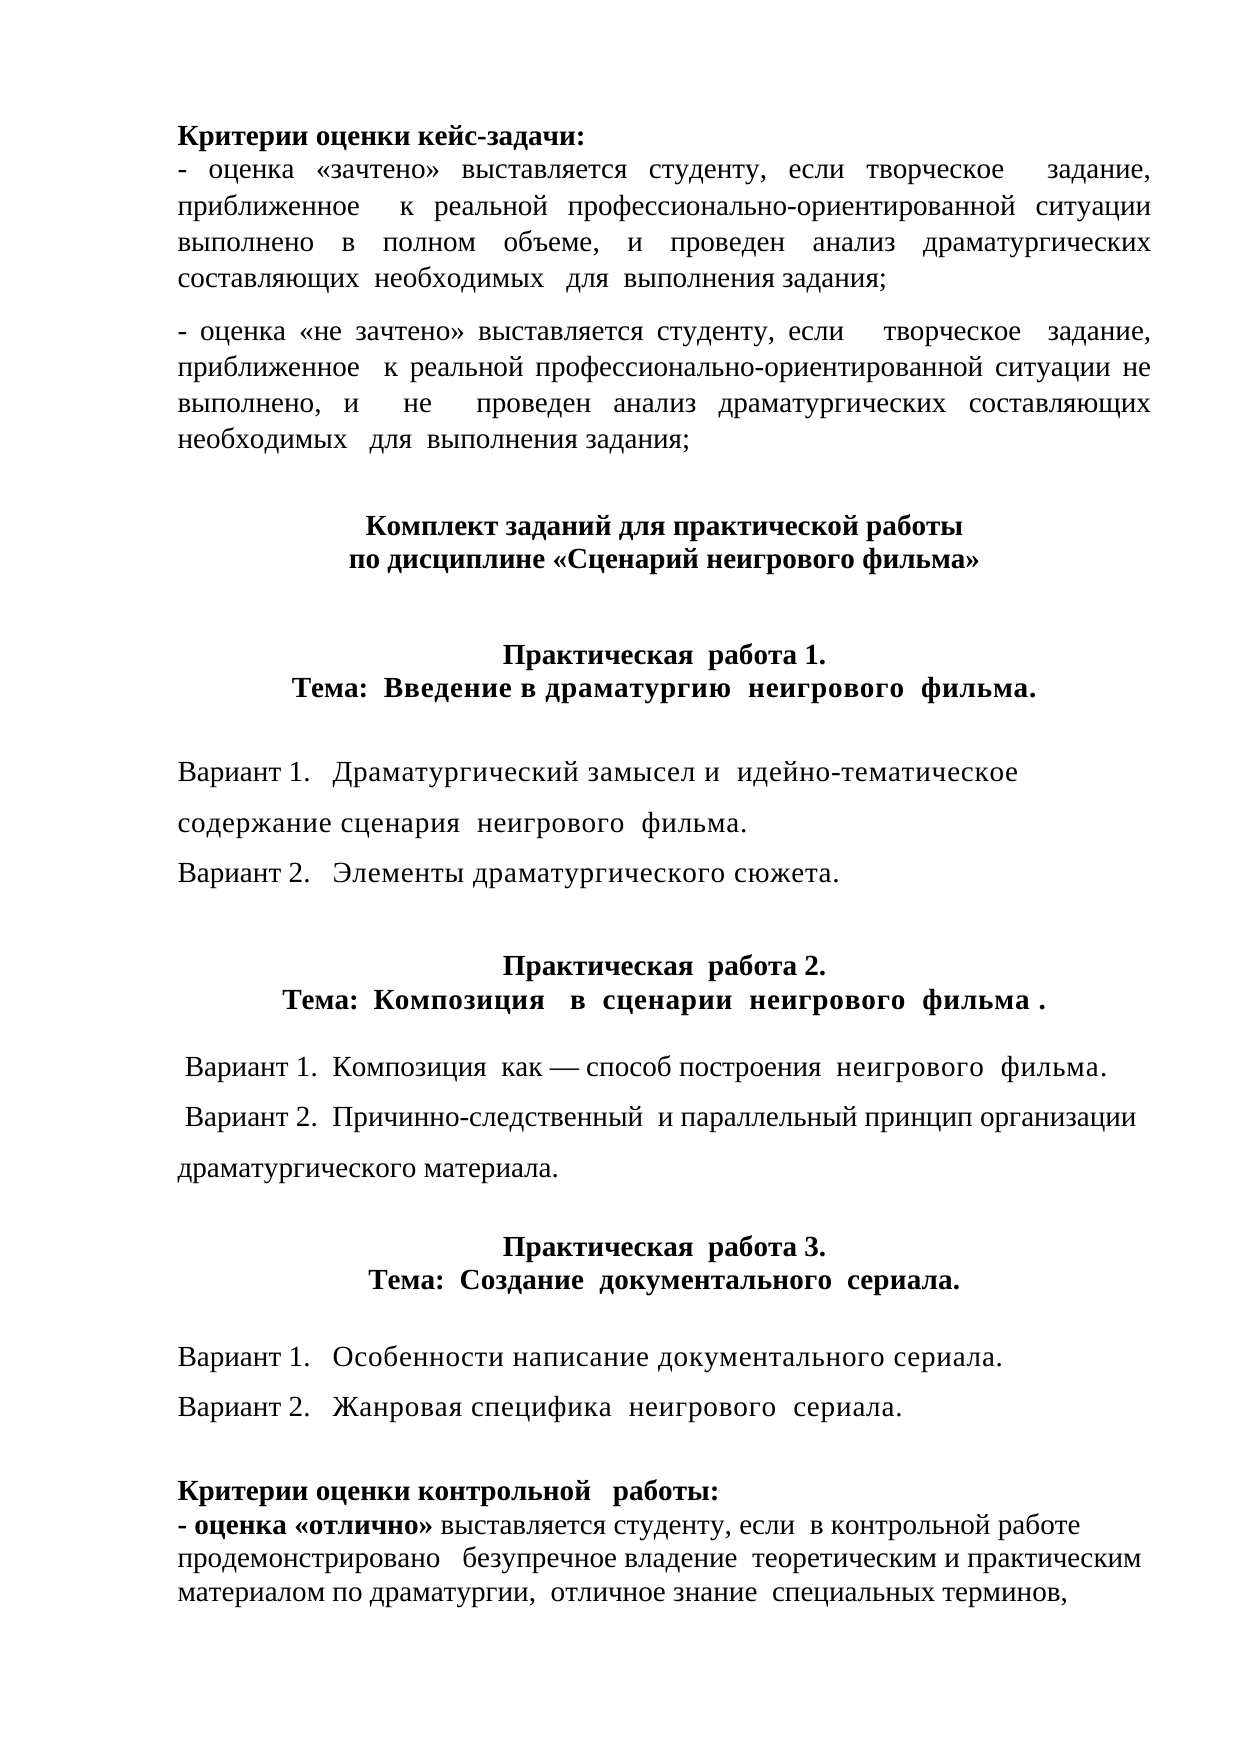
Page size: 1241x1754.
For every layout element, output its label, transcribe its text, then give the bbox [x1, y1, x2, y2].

text Практическая работа 1. [177, 637, 1152, 671]
text Тема: Композиция в сценарии неигрового фильма . [177, 982, 1152, 1016]
text - оценка «зачтено» выставляется студенту, если творческое задание, приближенное к реальной профессионально-ориентированной ситуации выполнено в полном объеме, и проведен анализ драматургических составляющих необходимых для выполнения задания; [177, 152, 1152, 294]
text Комплект заданий для практической работы [177, 508, 1152, 541]
text Тема: Введение в драматургию неигрового фильма. [177, 671, 1152, 704]
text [177, 1507, 1152, 1607]
text Критерии оценки кейс-задачи: [177, 118, 1152, 152]
text Вариант 2. Жанровая специфика неигрового сериала. [177, 1389, 1152, 1423]
text по дисциплине «Сценарий неигрового фильма» [177, 541, 1152, 575]
text - оценка «не зачтено» выставляется студенту, если творческое задание, приближенное к реальной профессионально-ориентированной ситуации не выполнено, и не проведен анализ драматургических составляющих необходимых для выполнения задания; [177, 313, 1152, 455]
text Вариант 1. Особенности написание документального сериала. [177, 1339, 1152, 1373]
text Вариант 1. Драматургический замысел и идейно-тематическое содержание сценария неигрового фильма. Вариант 2. Элементы драматургического сюжета. [177, 704, 1152, 934]
text Практическая работа 2. [177, 948, 1152, 982]
text Вариант 1. Композиция как — способ построения неигрового фильма. Вариант 2. Причинно-следственный и параллельный принцип организации драматургического материала. [177, 1049, 1152, 1183]
text Практическая работа 3. [177, 1229, 1152, 1262]
text Тема: Создание документального сериала. [177, 1262, 1152, 1296]
text Критерии оценки контрольной работы: [177, 1473, 1152, 1507]
